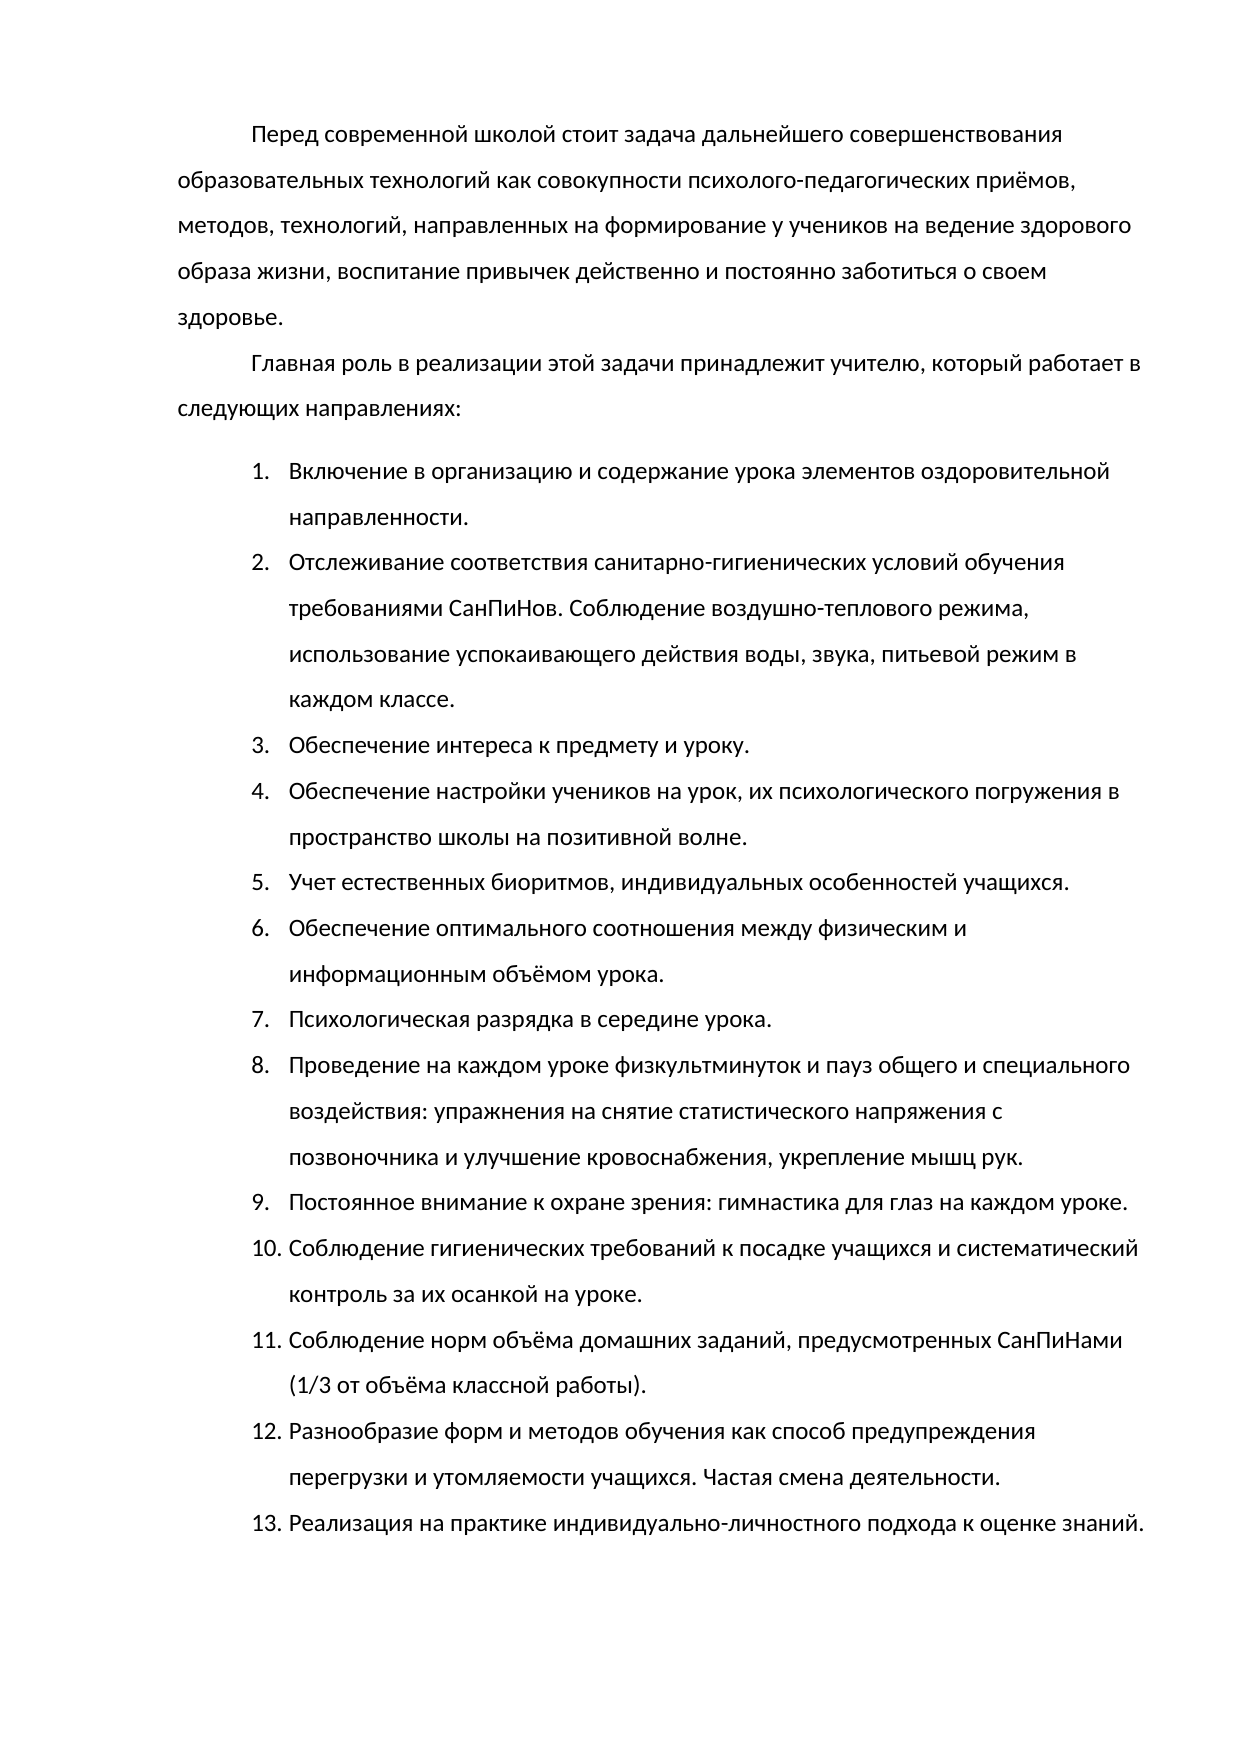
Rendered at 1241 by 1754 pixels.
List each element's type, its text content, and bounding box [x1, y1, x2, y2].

list Включение в организацию и содержание урока элементов оздоровительной направленности. [251, 455, 1152, 531]
text Главная роль в реализации этой задачи принадлежит учителю, который работает в следующих направлениях: [177, 347, 1152, 423]
list Разнообразие форм и методов обучения как способ предупреждения перегрузки и утомляемости учащихся. Частая смена деятельности. [251, 1415, 1152, 1491]
text Перед современной школой стоит задача дальнейшего совершенствования образовательных технологий как совокупности психолого-педагогических приёмов, методов, технологий, направленных на формирование у учеников на ведение здорового образа жизни, воспитание привычек действенно и постоянно заботиться о своем здоровье. [177, 118, 1152, 332]
list Соблюдение норм объёма домашних заданий, предусмотренных СанПиНами (1/3 от объёма классной работы). [251, 1324, 1152, 1400]
list Реализация на практике индивидуально-личностного подхода к оценке знаний. [251, 1507, 1152, 1537]
list Обеспечение настройки учеников на урок, их психологического погружения в пространство школы на позитивной волне. [251, 775, 1152, 851]
list Отслеживание соответствия санитарно-гигиенических условий обучения требованиями СанПиНов. Соблюдение воздушно-теплового режима, использование успокаивающего действия воды, звука, питьевой режим в каждом классе. [251, 546, 1152, 714]
list Постоянное внимание к охране зрения: гимнастика для глаз на каждом уроке. [251, 1187, 1152, 1217]
list Обеспечение интереса к предмету и уроку. [251, 729, 1152, 760]
list Учет естественных биоритмов, индивидуальных особенностей учащихся. [251, 866, 1152, 897]
list Соблюдение гигиенических требований к посадке учащихся и систематический контроль за их осанкой на уроке. [251, 1232, 1152, 1308]
list Психологическая разрядка в середине урока. [251, 1004, 1152, 1034]
list Обеспечение оптимального соотношения между физическим и информационным объёмом урока. [251, 912, 1152, 988]
list Проведение на каждом уроке физкультминуток и пауз общего и специального воздействия: упражнения на снятие статистического напряжения с позвоночника и улучшение кровоснабжения, укрепление мышц рук. [251, 1049, 1152, 1171]
